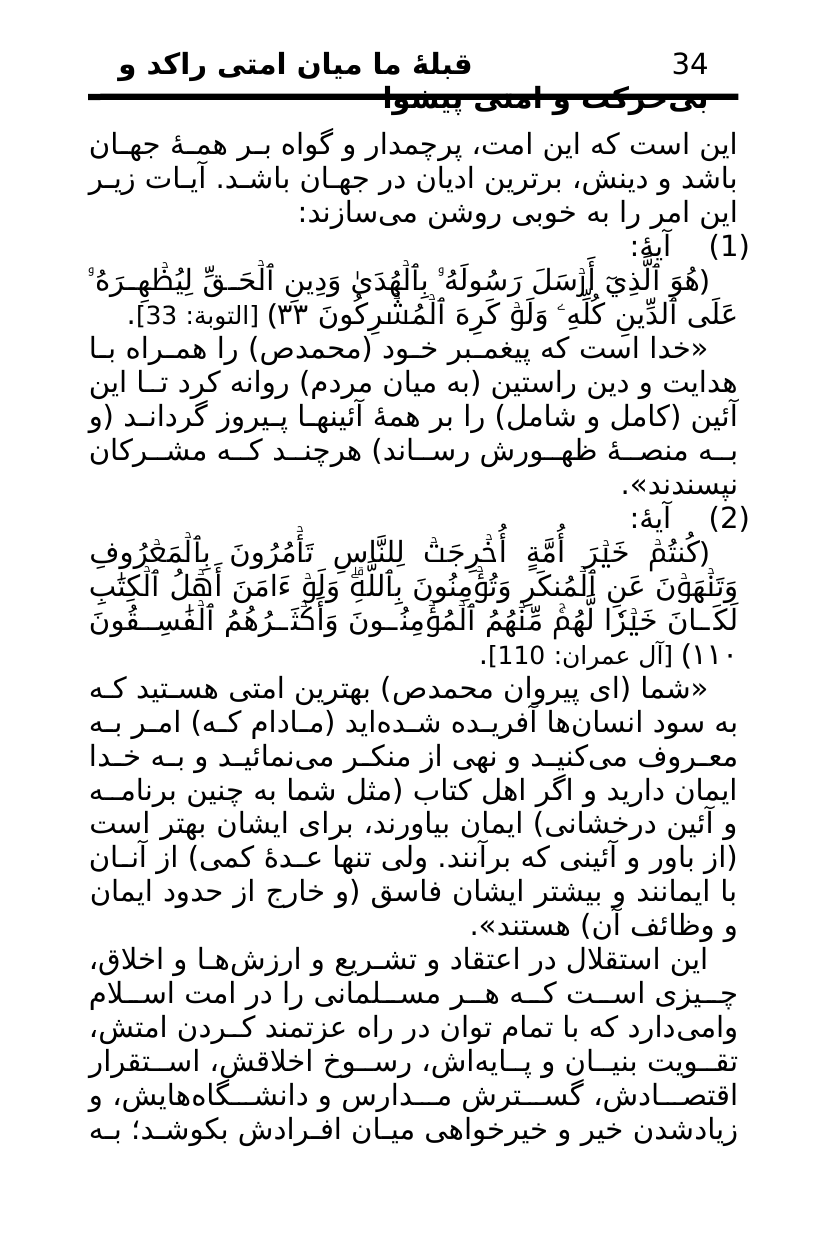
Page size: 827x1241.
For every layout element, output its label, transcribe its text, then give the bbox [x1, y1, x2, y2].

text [89, 128, 738, 229]
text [89, 943, 738, 1146]
text «شما (ای پیروان محمدص) بهترین امتی هستید که به سود انسان‌ها آفریده شده‌اید (مادام که) امر به معروف می‌کنید و نهی از منکر می‌نمائید و به خدا ایمان دارید و اگر اهل کتاب (مثل شما به چنین برنامه و آئین درخشانی) ایمان بیاورند، برای ایشان بهتر است (از باور و آئینی که برآنند. ولی تنها عدۀ کمی) از آنان با ایمانند و بیشتر ایشان فاسق (و خارج از حدود ایمان و وظائف آن) هستند». [89, 671, 738, 943]
text ﴿كُنتُمۡ خَيۡرَ أُمَّةٍ أُخۡرِجَتۡ لِلنَّاسِ تَأۡمُرُونَ بِٱلۡمَعۡرُوفِ وَتَنۡهَوۡنَ عَنِ ٱلۡمُنكَرِ وَتُؤۡمِنُونَ بِٱللَّهِۗ وَلَوۡ ءَامَنَ أَهۡلُ ٱلۡكِتَٰبِ لَكَانَ خَيۡرٗا لَّهُمۚ مِّنۡهُمُ ٱلۡمُؤۡمِنُونَ وَأَكۡثَرُهُمُ ٱلۡفَٰسِقُونَ ١١٠﴾ [آل عمران: 110]. [89, 535, 738, 671]
text ﴿هُوَ ٱلَّذِيٓ أَرۡسَلَ رَسُولَهُۥ بِٱلۡهُدَىٰ وَدِينِ ٱلۡحَقِّ لِيُظۡهِرَهُۥ عَلَى ٱلدِّينِ كُلِّهِۦ وَلَوۡ كَرِهَ ٱلۡمُشۡرِكُونَ ٣٣﴾ [التوبة: 33]. [89, 263, 738, 331]
list آیۀ: [89, 501, 708, 535]
list آیۀ: [89, 229, 708, 263]
text «خدا است که پیغمبر خود (محمدص) را همراه با هدایت و دین راستین (به میان مردم) روانه کرد تا این آئین (کامل و شامل) را بر همۀ آئینها پیروز گرداند (و به منصۀ ظهورش رساند) هرچند که مشرکان نپسندند». [89, 331, 738, 501]
